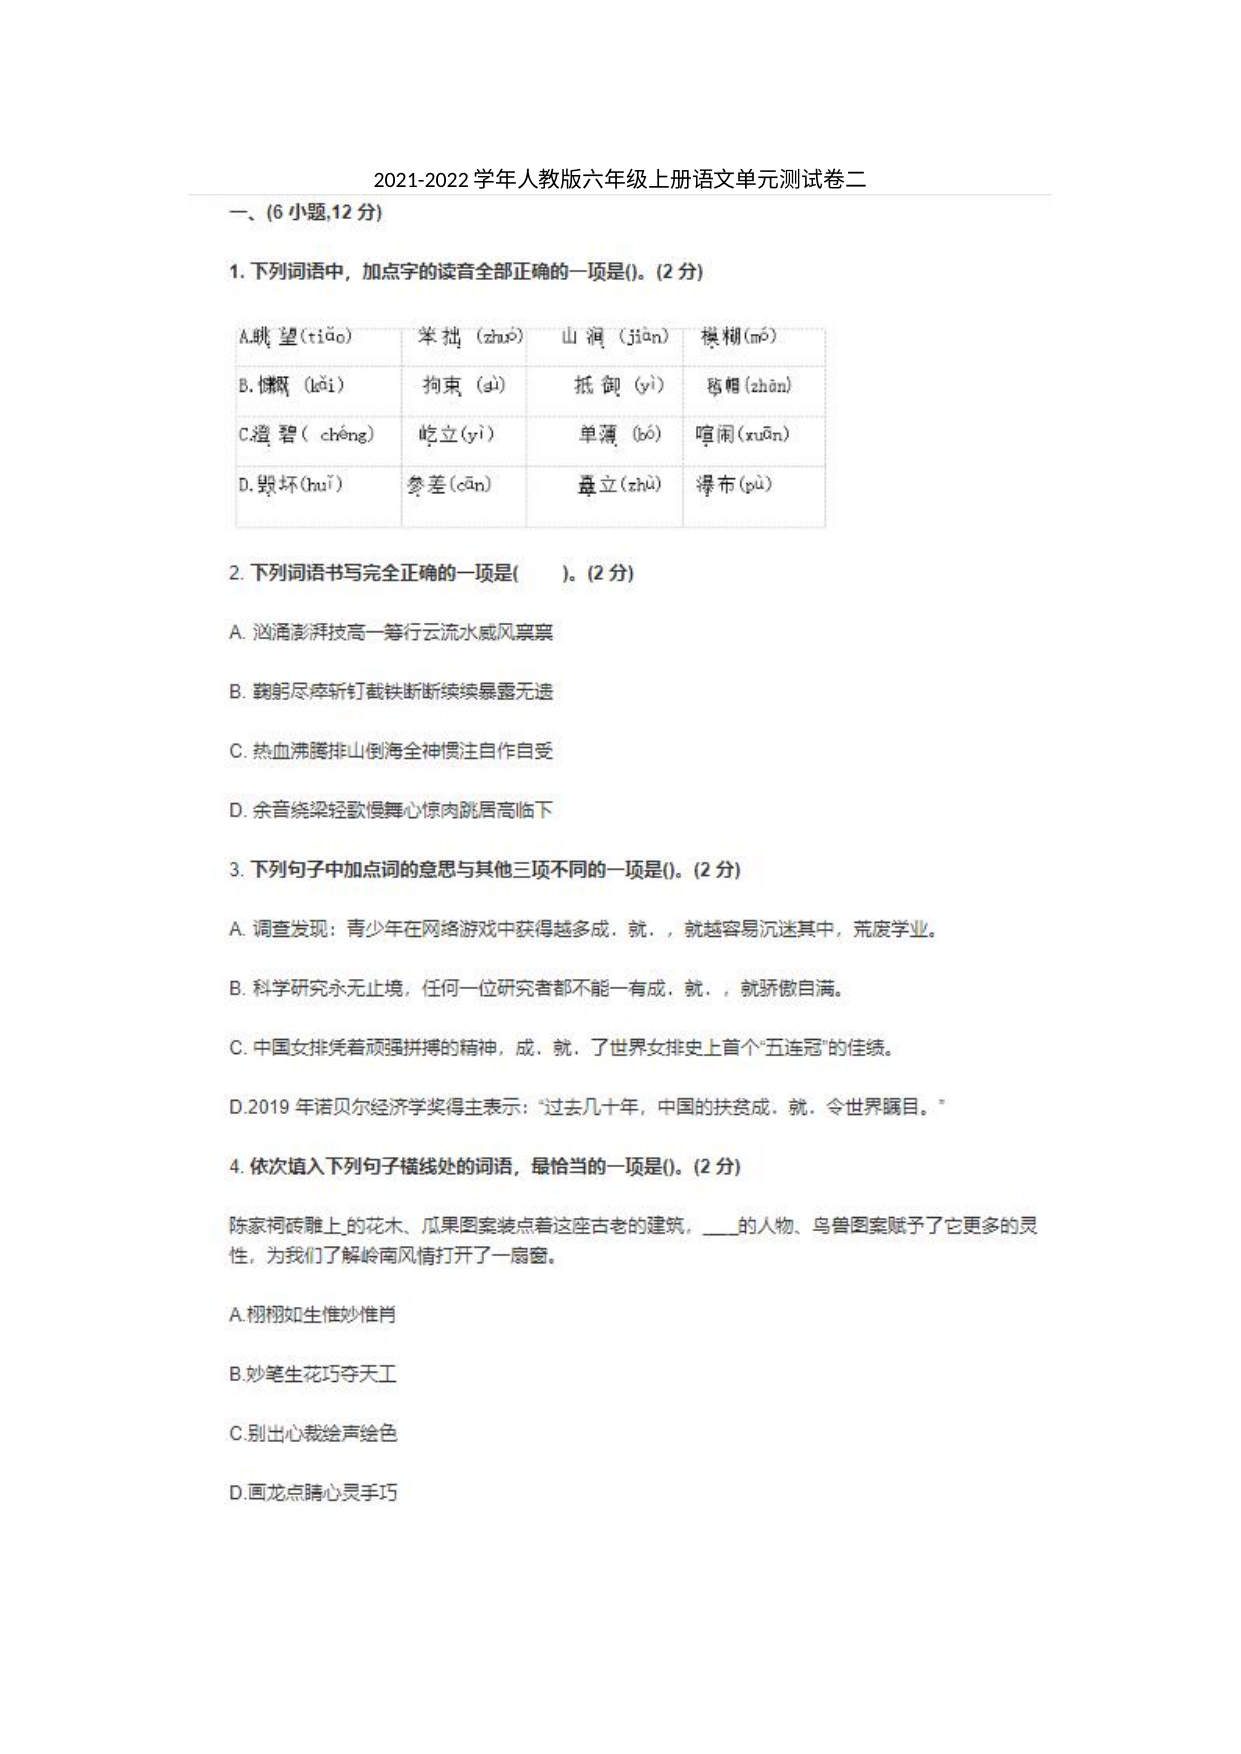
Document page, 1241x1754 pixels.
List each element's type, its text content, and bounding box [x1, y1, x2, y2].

picture [187, 194, 1053, 1520]
text 2021-2022学年人教版六年级上册语文单元测试卷二 [187, 162, 1053, 194]
